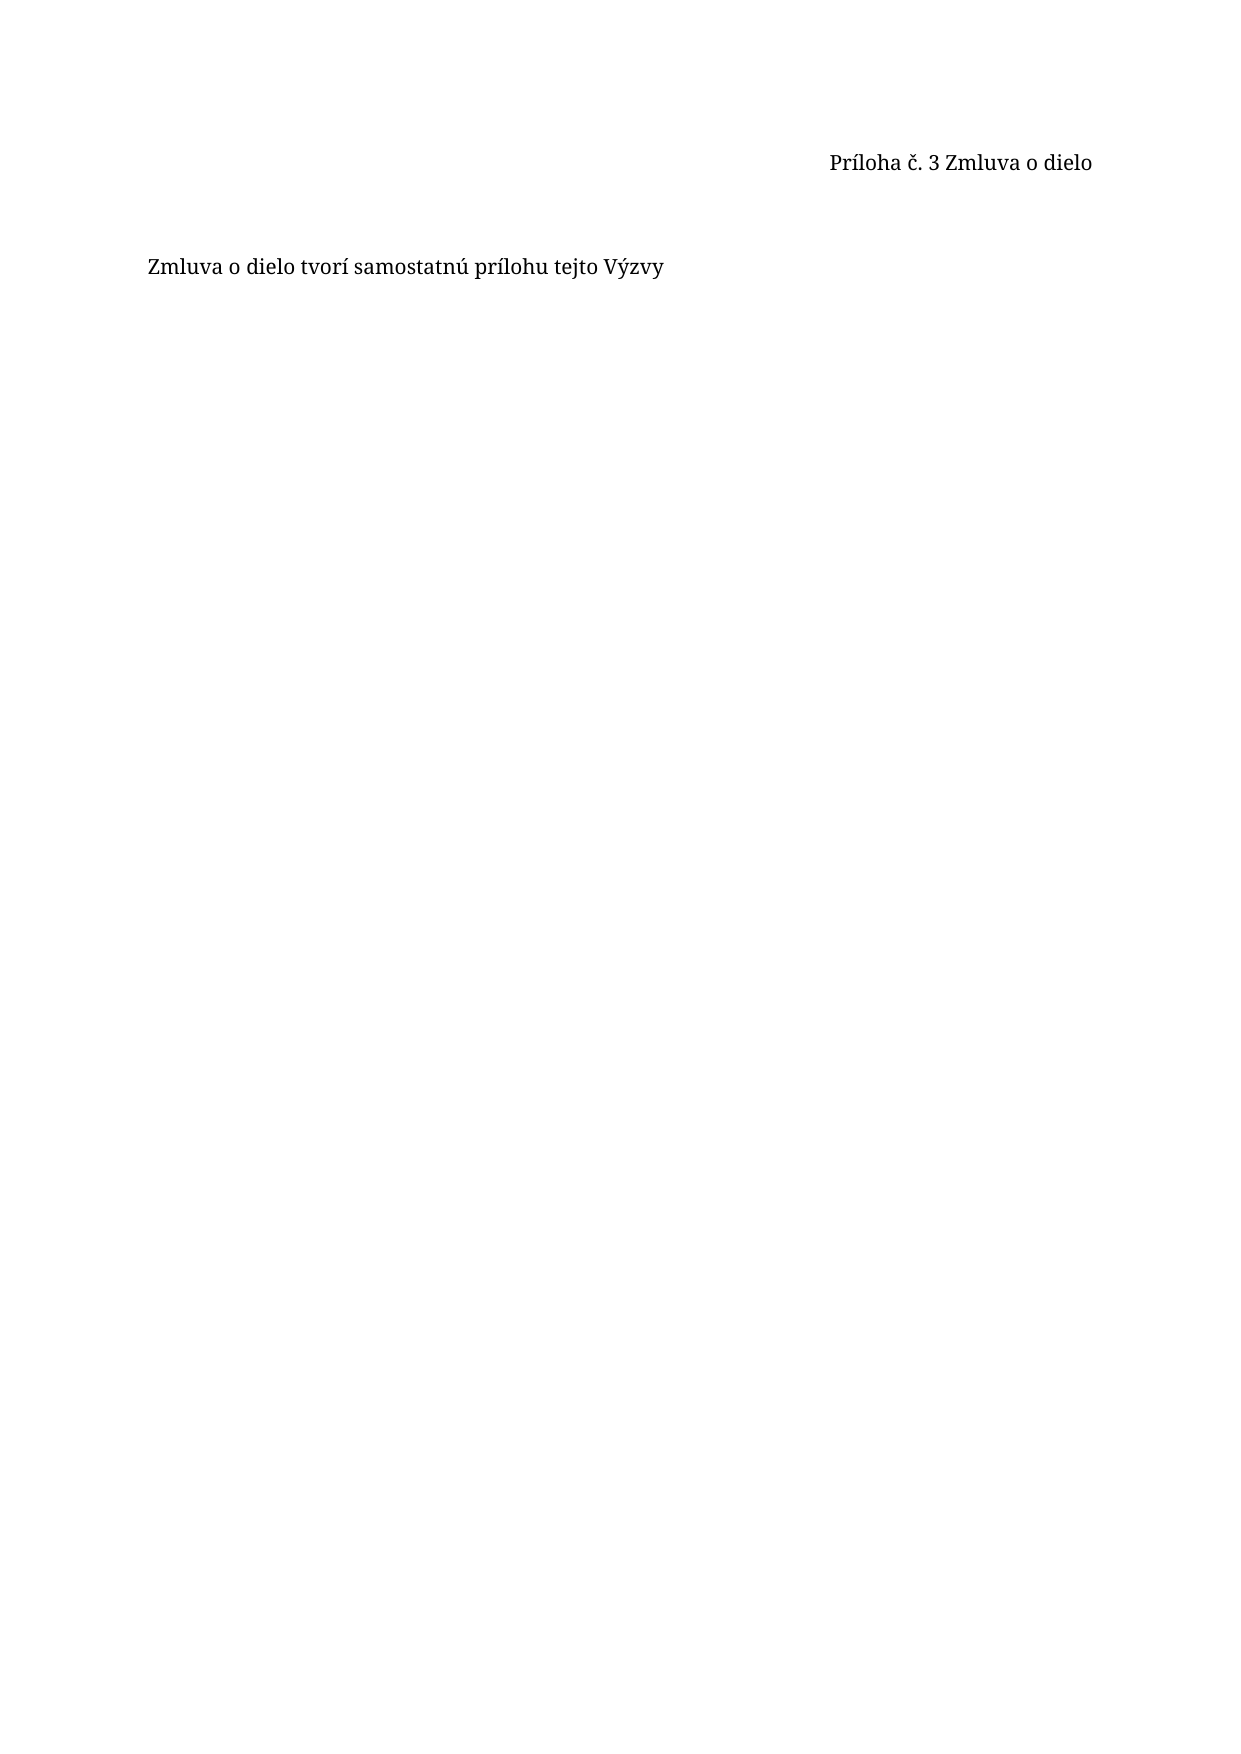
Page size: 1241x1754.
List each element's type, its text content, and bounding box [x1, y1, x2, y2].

text Príloha č. 3 Zmluva o dielo [148, 148, 1093, 176]
text Zmluva o dielo tvorí samostatnú prílohu tejto Výzvy [148, 252, 1093, 280]
